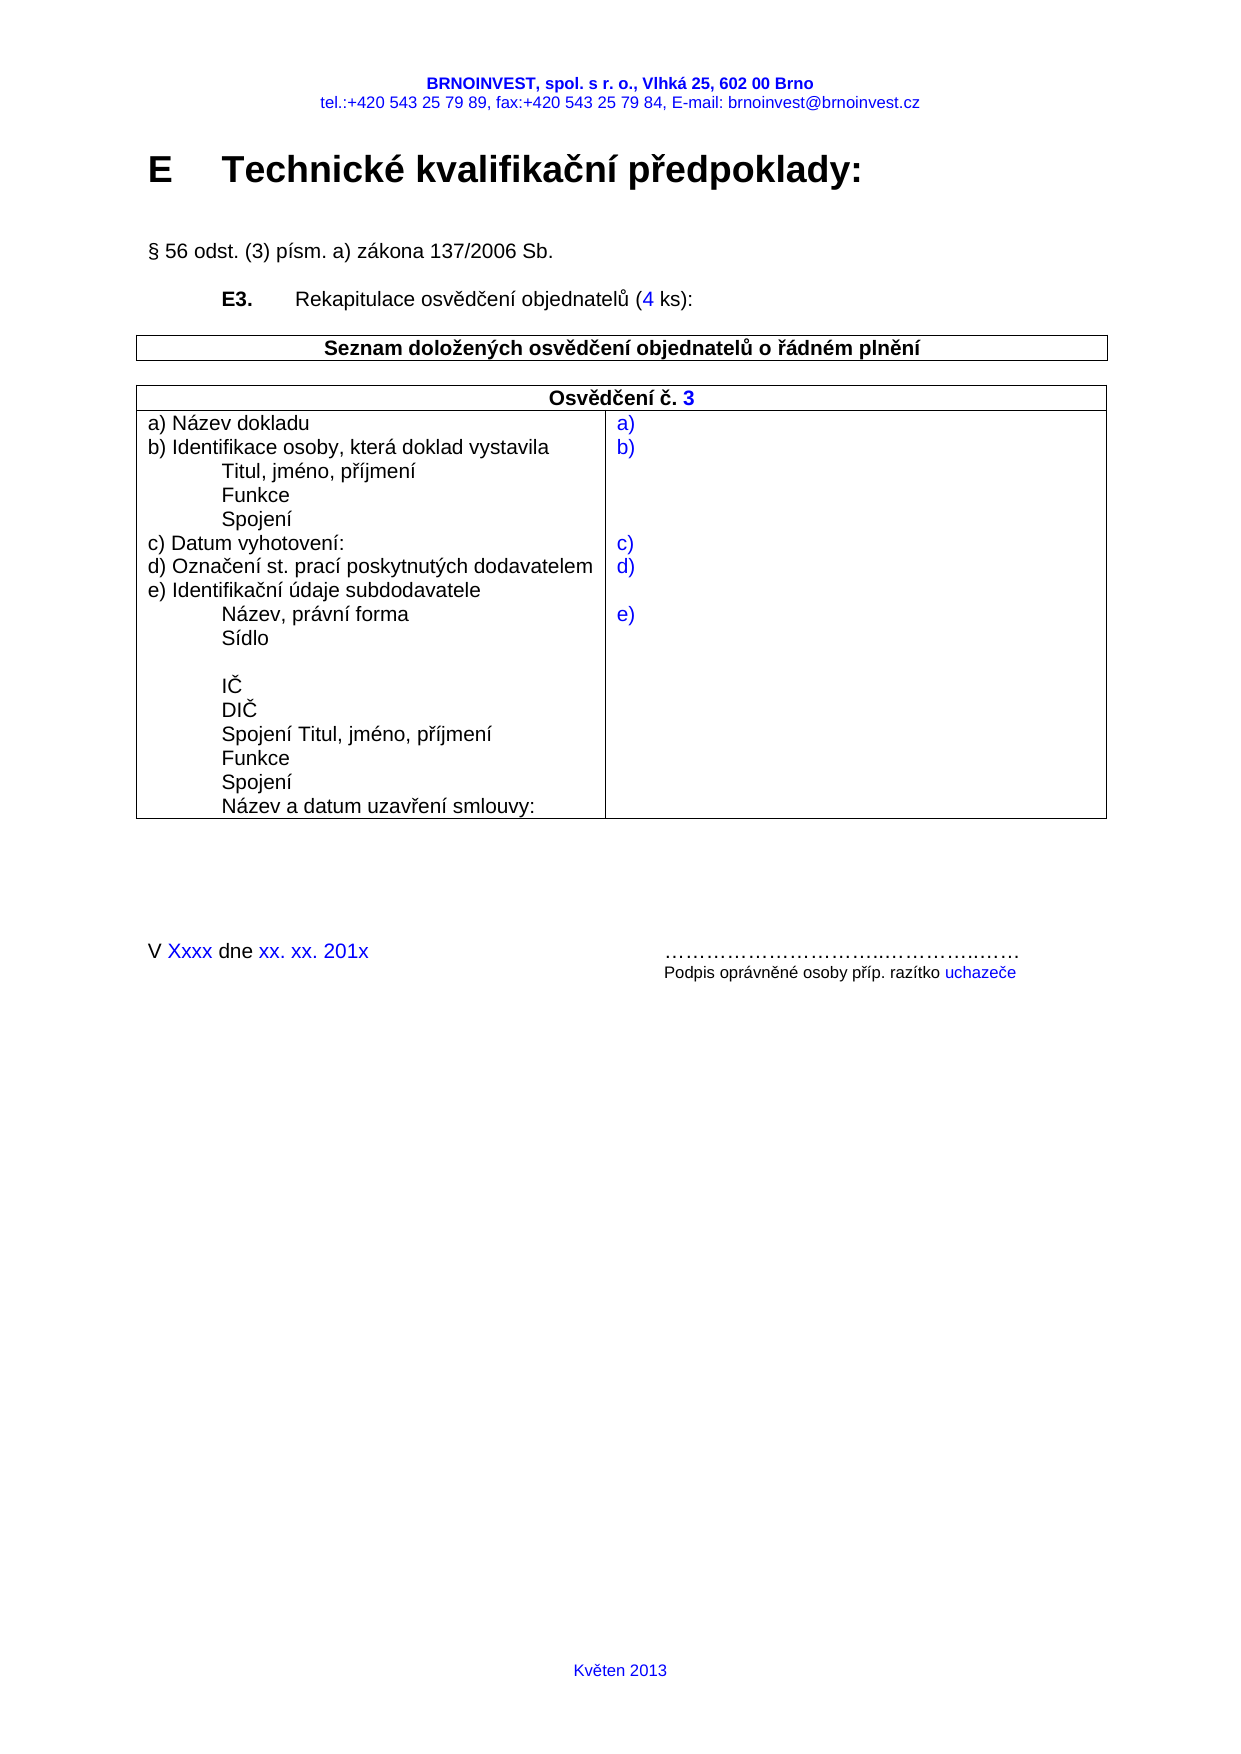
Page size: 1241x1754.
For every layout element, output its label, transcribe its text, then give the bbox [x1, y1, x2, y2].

text E Technické kvalifikační předpoklady: [148, 148, 1093, 191]
table_cell a) b) c) d) e) [606, 411, 1106, 818]
table_header Seznam doložených osvědčení objednatelů o řádném plnění [137, 336, 1107, 359]
text V Xxxx dne xx. xx. 201x …………………………..…………..…… [148, 939, 1093, 963]
text § 56 odst. (3) písm. a) zákona 137/2006 Sb. [148, 239, 1093, 263]
table_cell a) Název dokladu b) Identifikace osoby, která doklad vystavila Titul, jméno, příjmení Funkce Spojení c) Datum vyhotovení: d) Označení st. prací poskytnutých dodavatelem e) Identifikační údaje subdodavatele Název, právní forma Sídlo IČ DIČ Spojení Titul, jméno, příjmení Funkce Spojení Název a datum uzavření smlouvy: [137, 411, 605, 818]
table_header Osvědčení č. 3 [137, 386, 1106, 409]
text Podpis oprávněné osoby příp. razítko uchazeče [664, 963, 1093, 982]
text E3. Rekapitulace osvědčení objednatelů (4 ks): [221, 287, 1093, 311]
